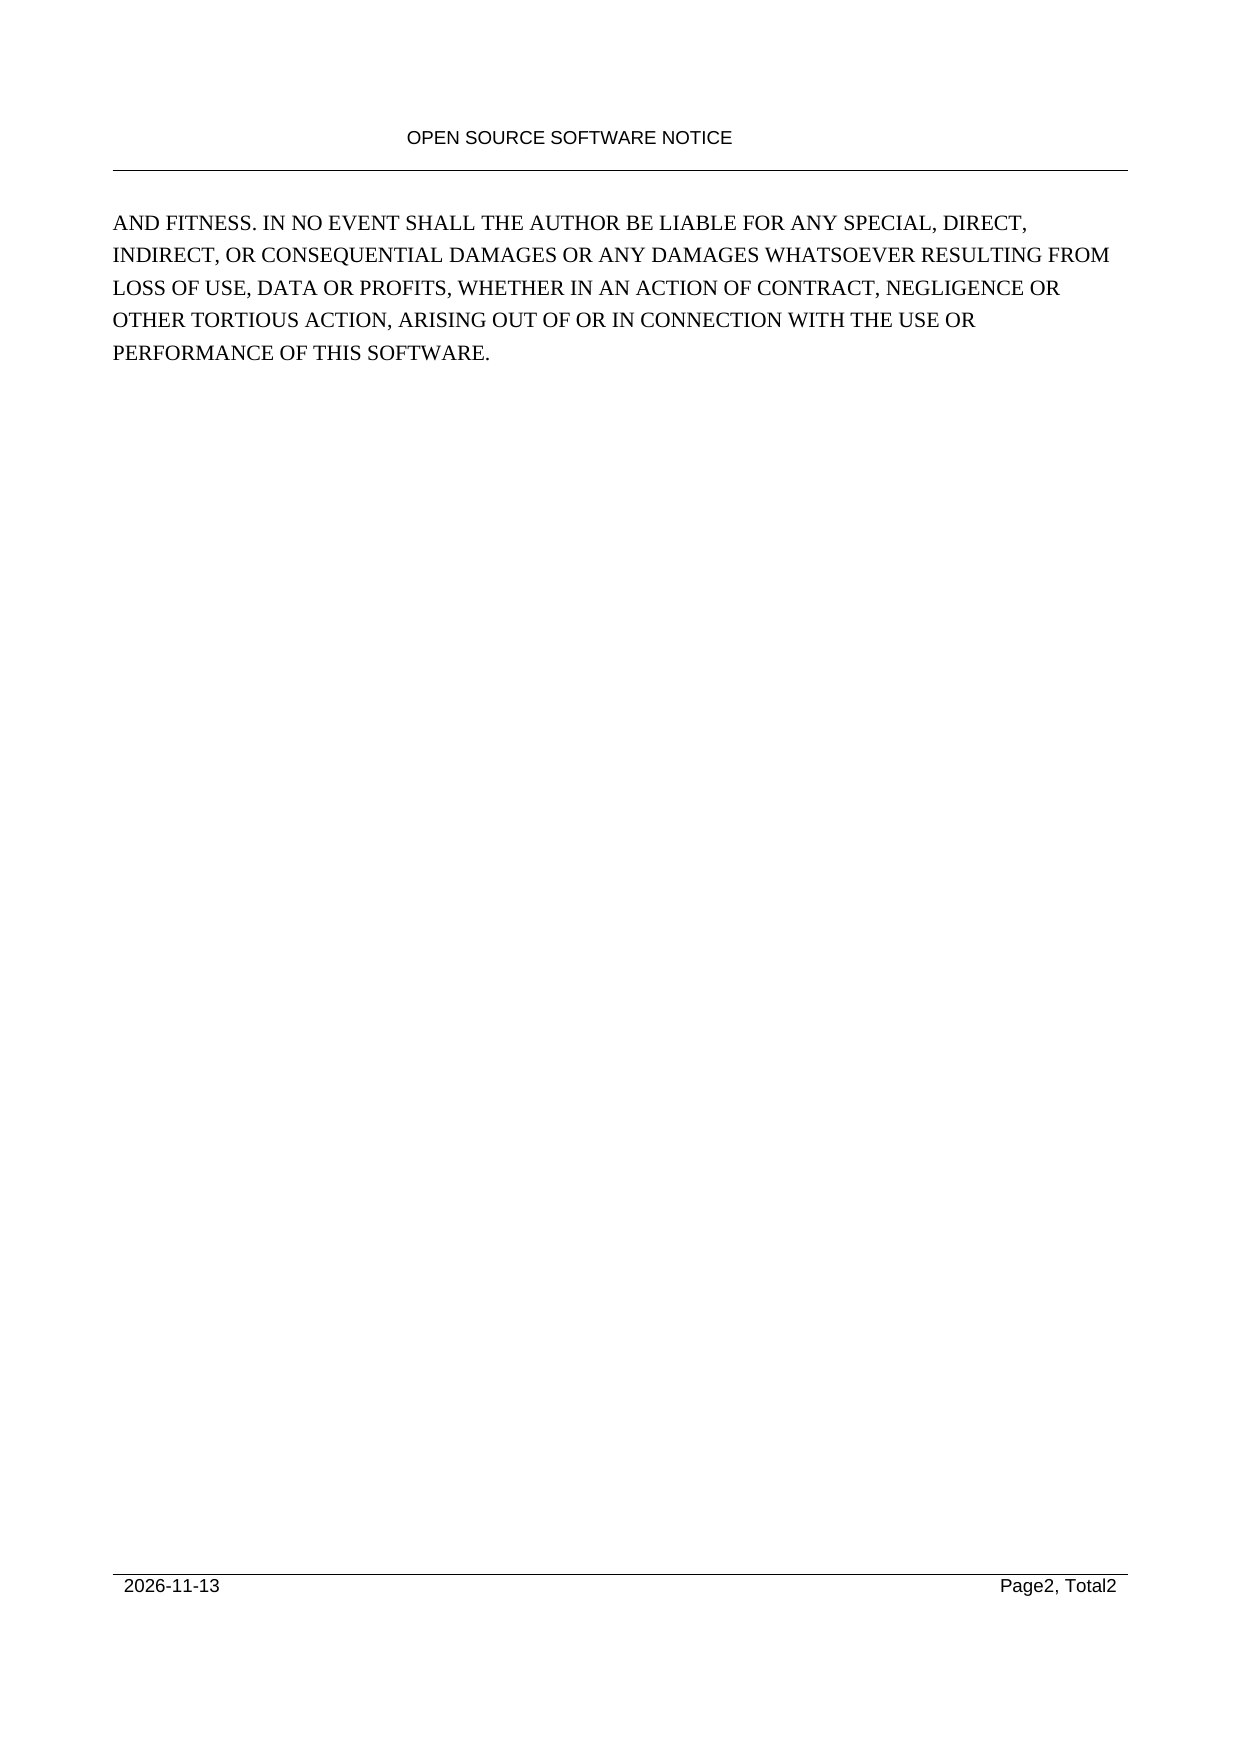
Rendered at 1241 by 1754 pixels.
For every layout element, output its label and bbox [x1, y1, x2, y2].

text [112, 206, 1128, 401]
